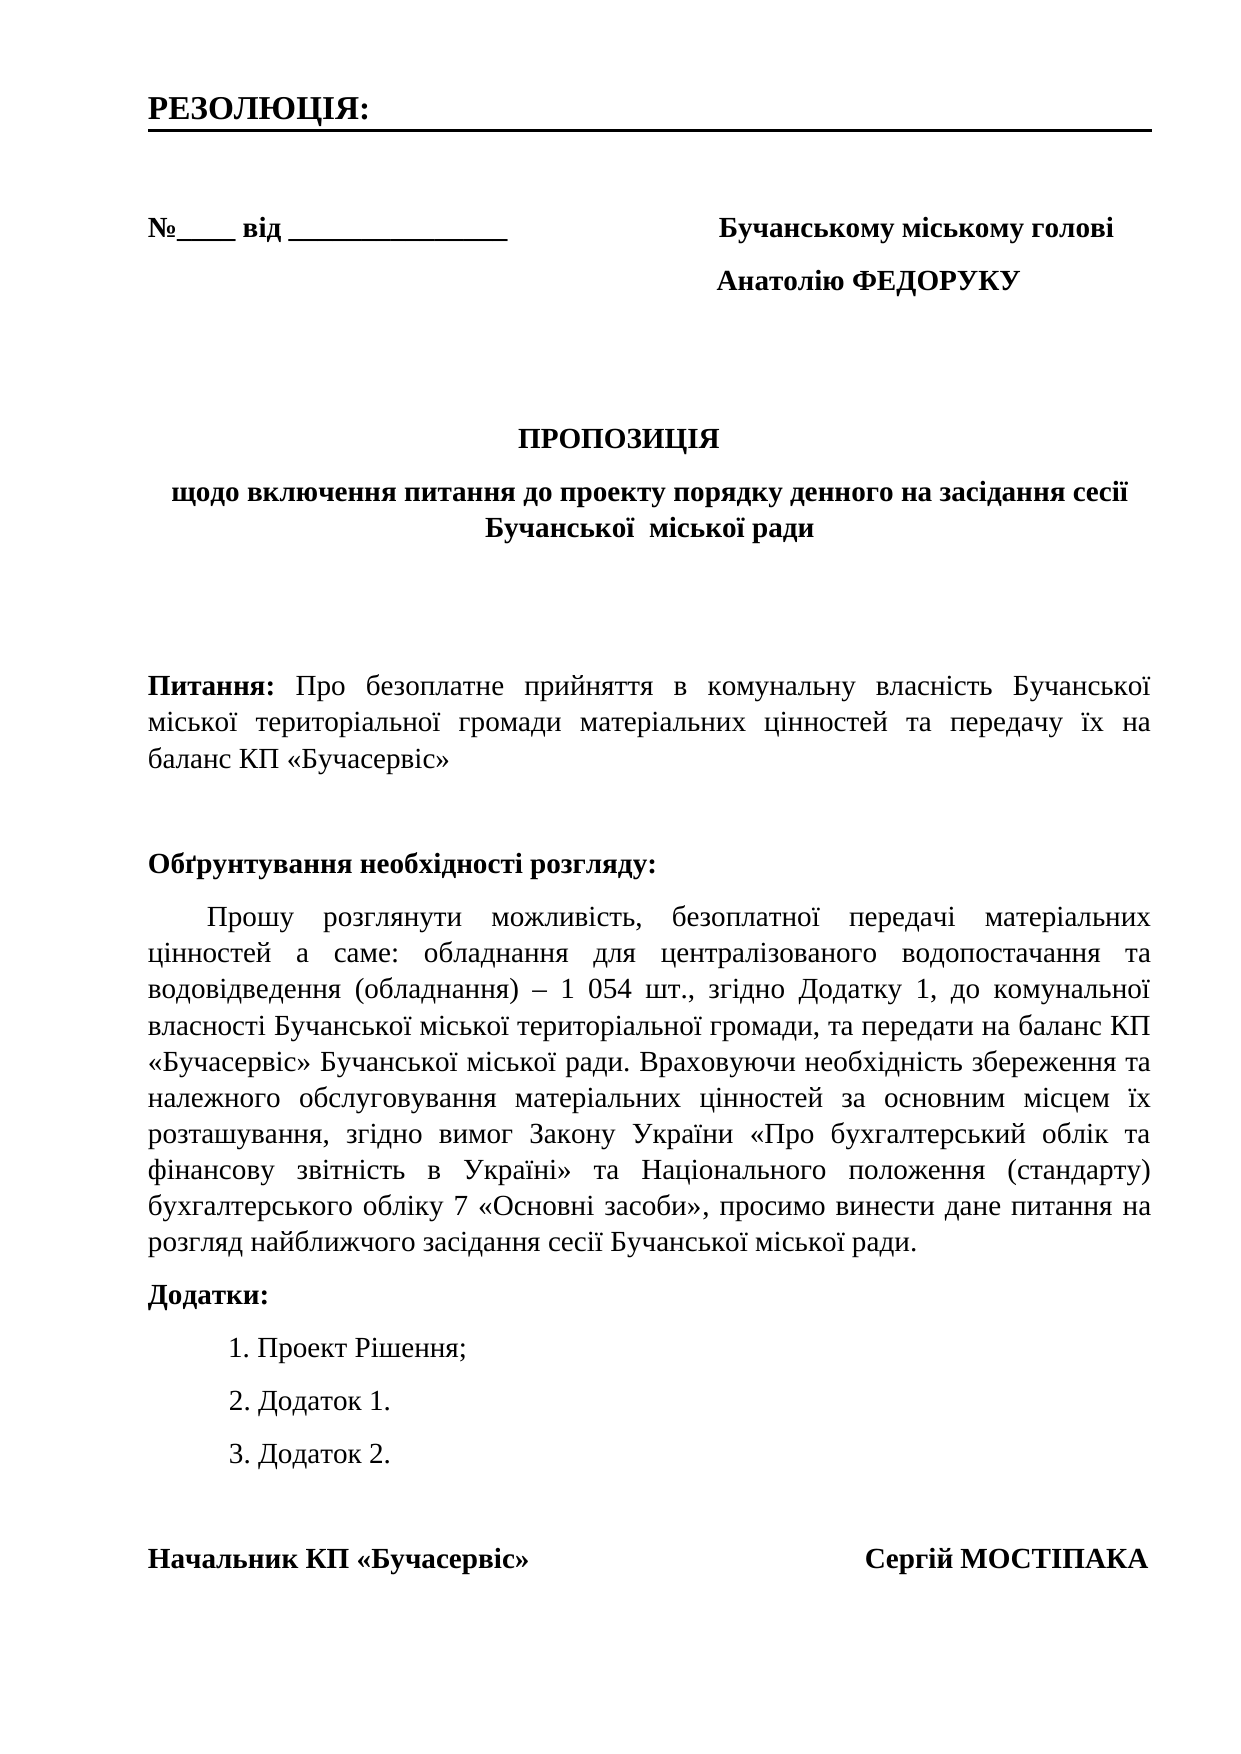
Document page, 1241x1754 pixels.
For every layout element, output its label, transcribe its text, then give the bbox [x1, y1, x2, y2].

text 3. Додаток 2. [148, 1436, 1152, 1469]
text Додатки: [148, 1277, 1152, 1311]
text Прошу розглянути можливість, безоплатної передачі матеріальних цінностей а саме: обладнання для централізованого водопостачання та водовідведення (обладнання) – 1 054 шт., згідно Додатку 1, до комунальної власності Бучанської міської територіальної громади, та передати на баланс КП «Бучасервіс» Бучанської міської ради. Враховуючи необхідність збереження та належного обслуговування матеріальних цінностей за основним місцем їх розташування, згідно вимог Закону України «Про бухгалтерський облік та фінансову звітність в Україні» та Національного положення (стандарту) бухгалтерського обліку 7 «Основні засоби», просимо винести дане питання на розгляд найближчого засідання сесії Бучанської міської ради. [148, 899, 1152, 1258]
text 2. Додаток 1. [148, 1383, 1152, 1416]
text ПРОПОЗИЦІЯ [148, 421, 1152, 454]
text Питання: Про безоплатне прийняття в комунальну власність Бучанської міської територіальної громади матеріальних цінностей та передачу їх на баланс КП «Бучасервіс» [148, 668, 1152, 774]
text РЕЗОЛЮЦІЯ: [148, 88, 1152, 129]
text Обґрунтування необхідності розгляду: [148, 846, 1152, 880]
text 1. Проект Рішення; [148, 1330, 1152, 1364]
text щодо включення питання до проекту порядку денного на засідання сесії Бучанської міської ради [148, 474, 1152, 543]
text Анатолію ФЕДОРУКУ [148, 263, 1152, 296]
text Начальник КП «Бучасервіс» Сергій МОСТІПАКА [148, 1541, 1152, 1575]
text №____ від _______________ Бучанському міському голові [148, 210, 1152, 243]
